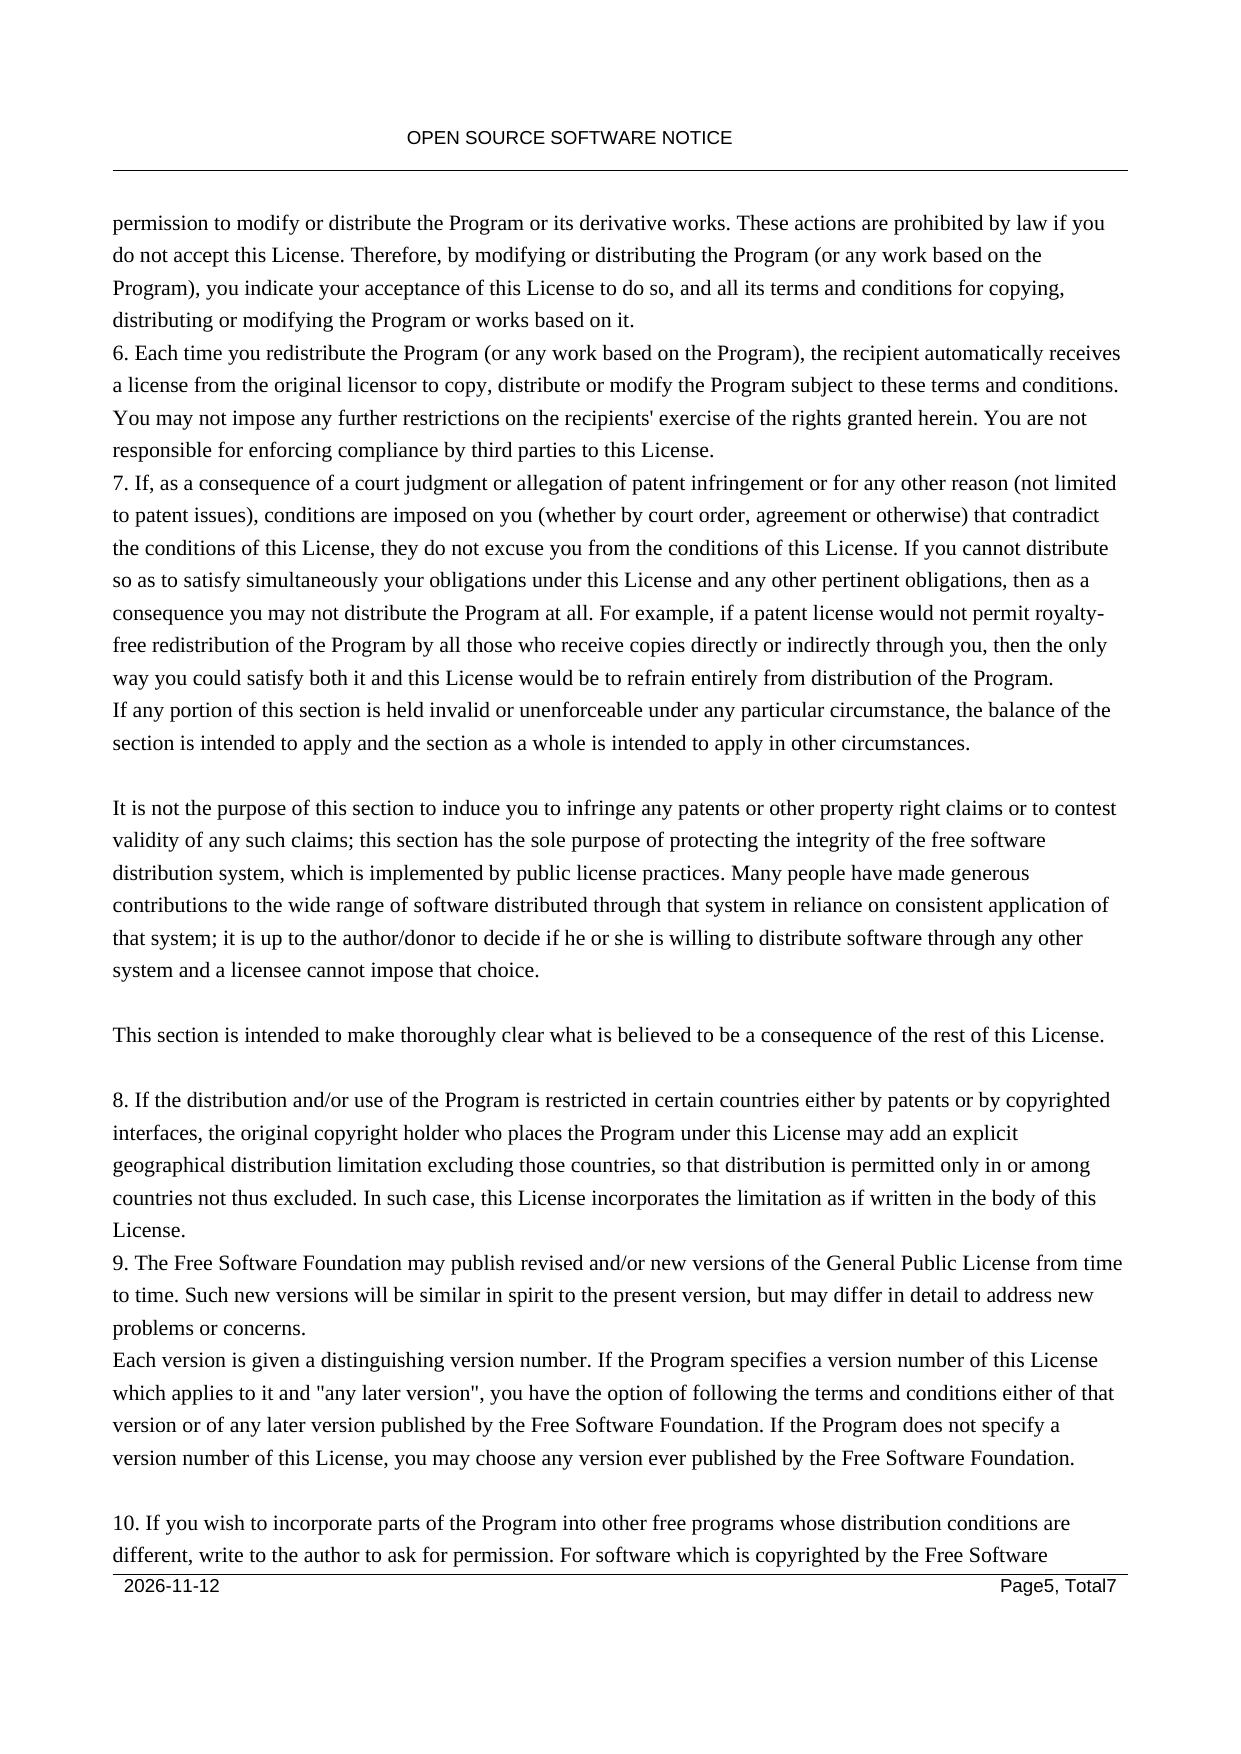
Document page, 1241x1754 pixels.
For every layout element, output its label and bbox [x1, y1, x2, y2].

text [112, 206, 1128, 1571]
